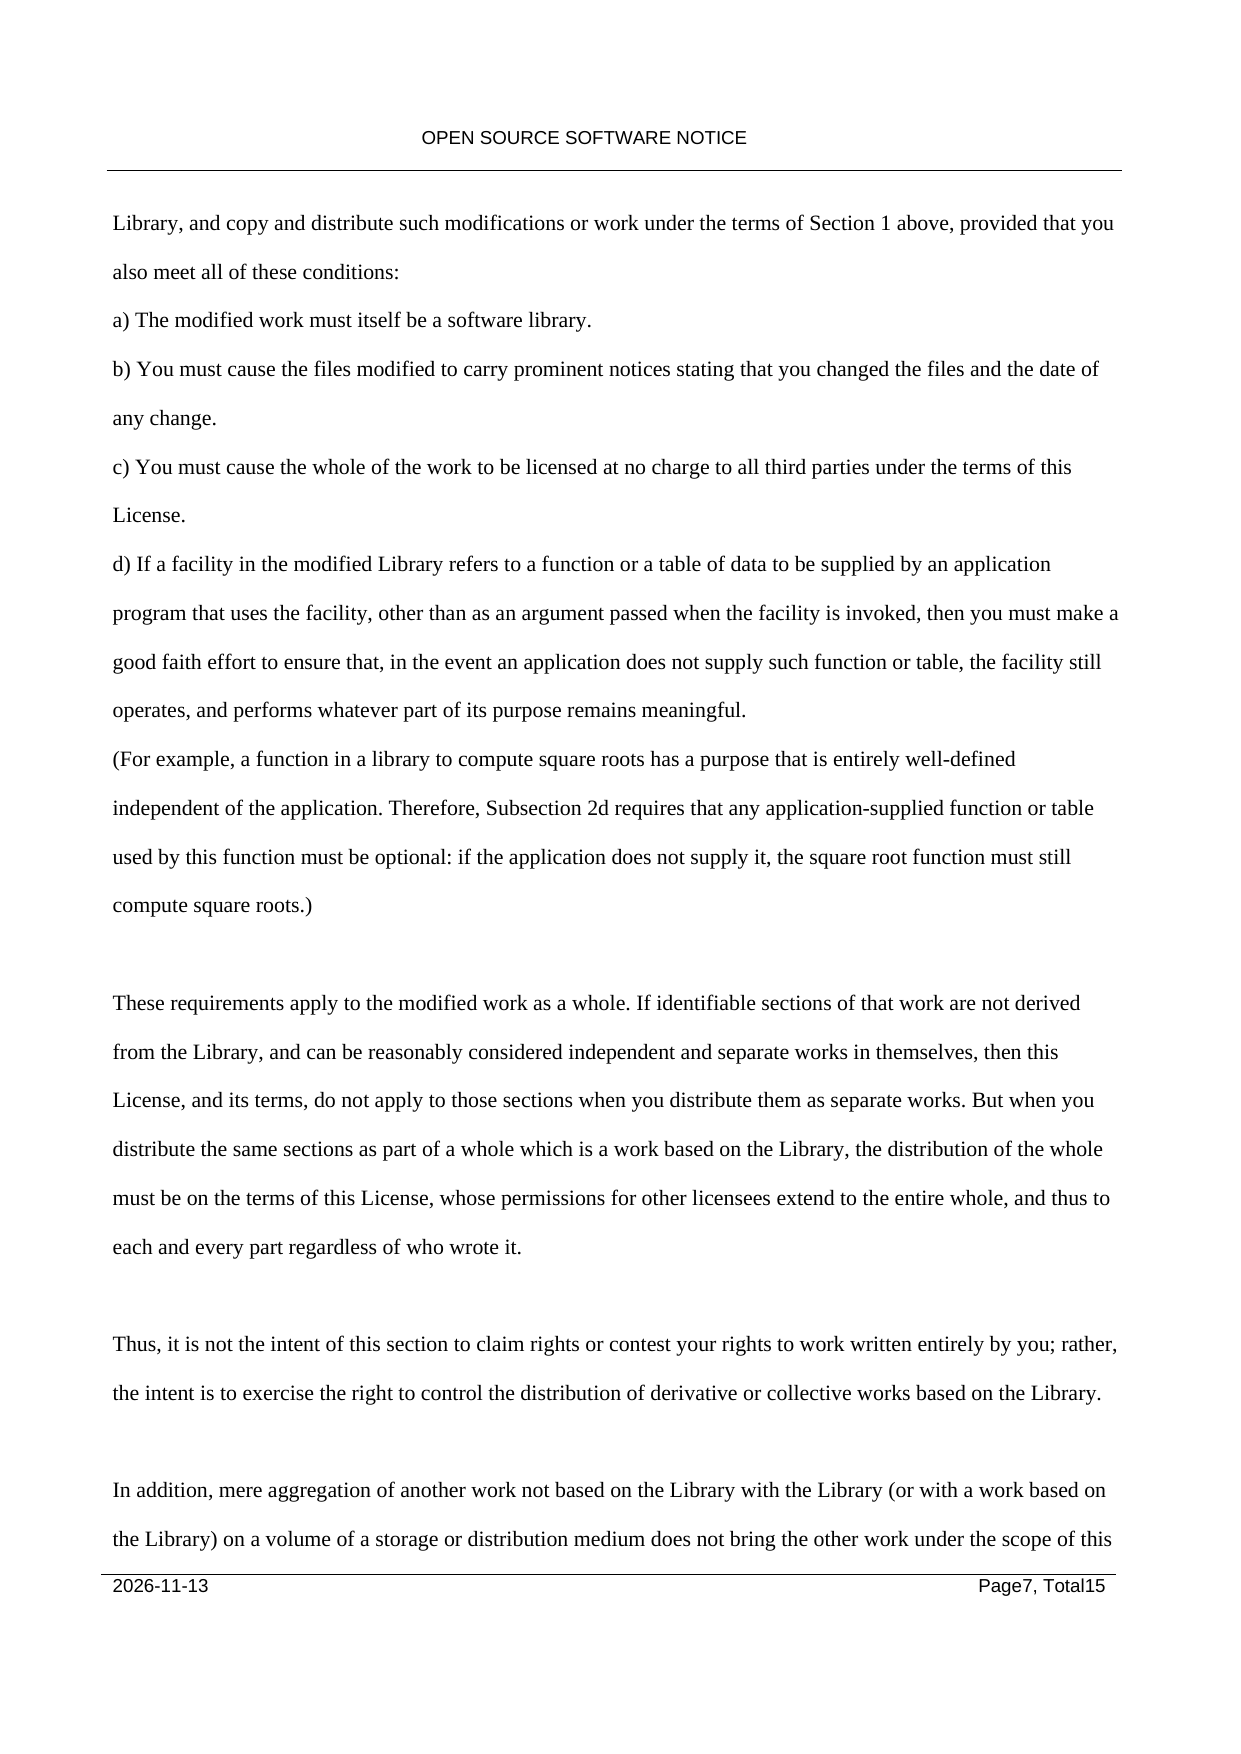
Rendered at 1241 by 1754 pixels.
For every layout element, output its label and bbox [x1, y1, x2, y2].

text [112, 206, 1128, 1555]
